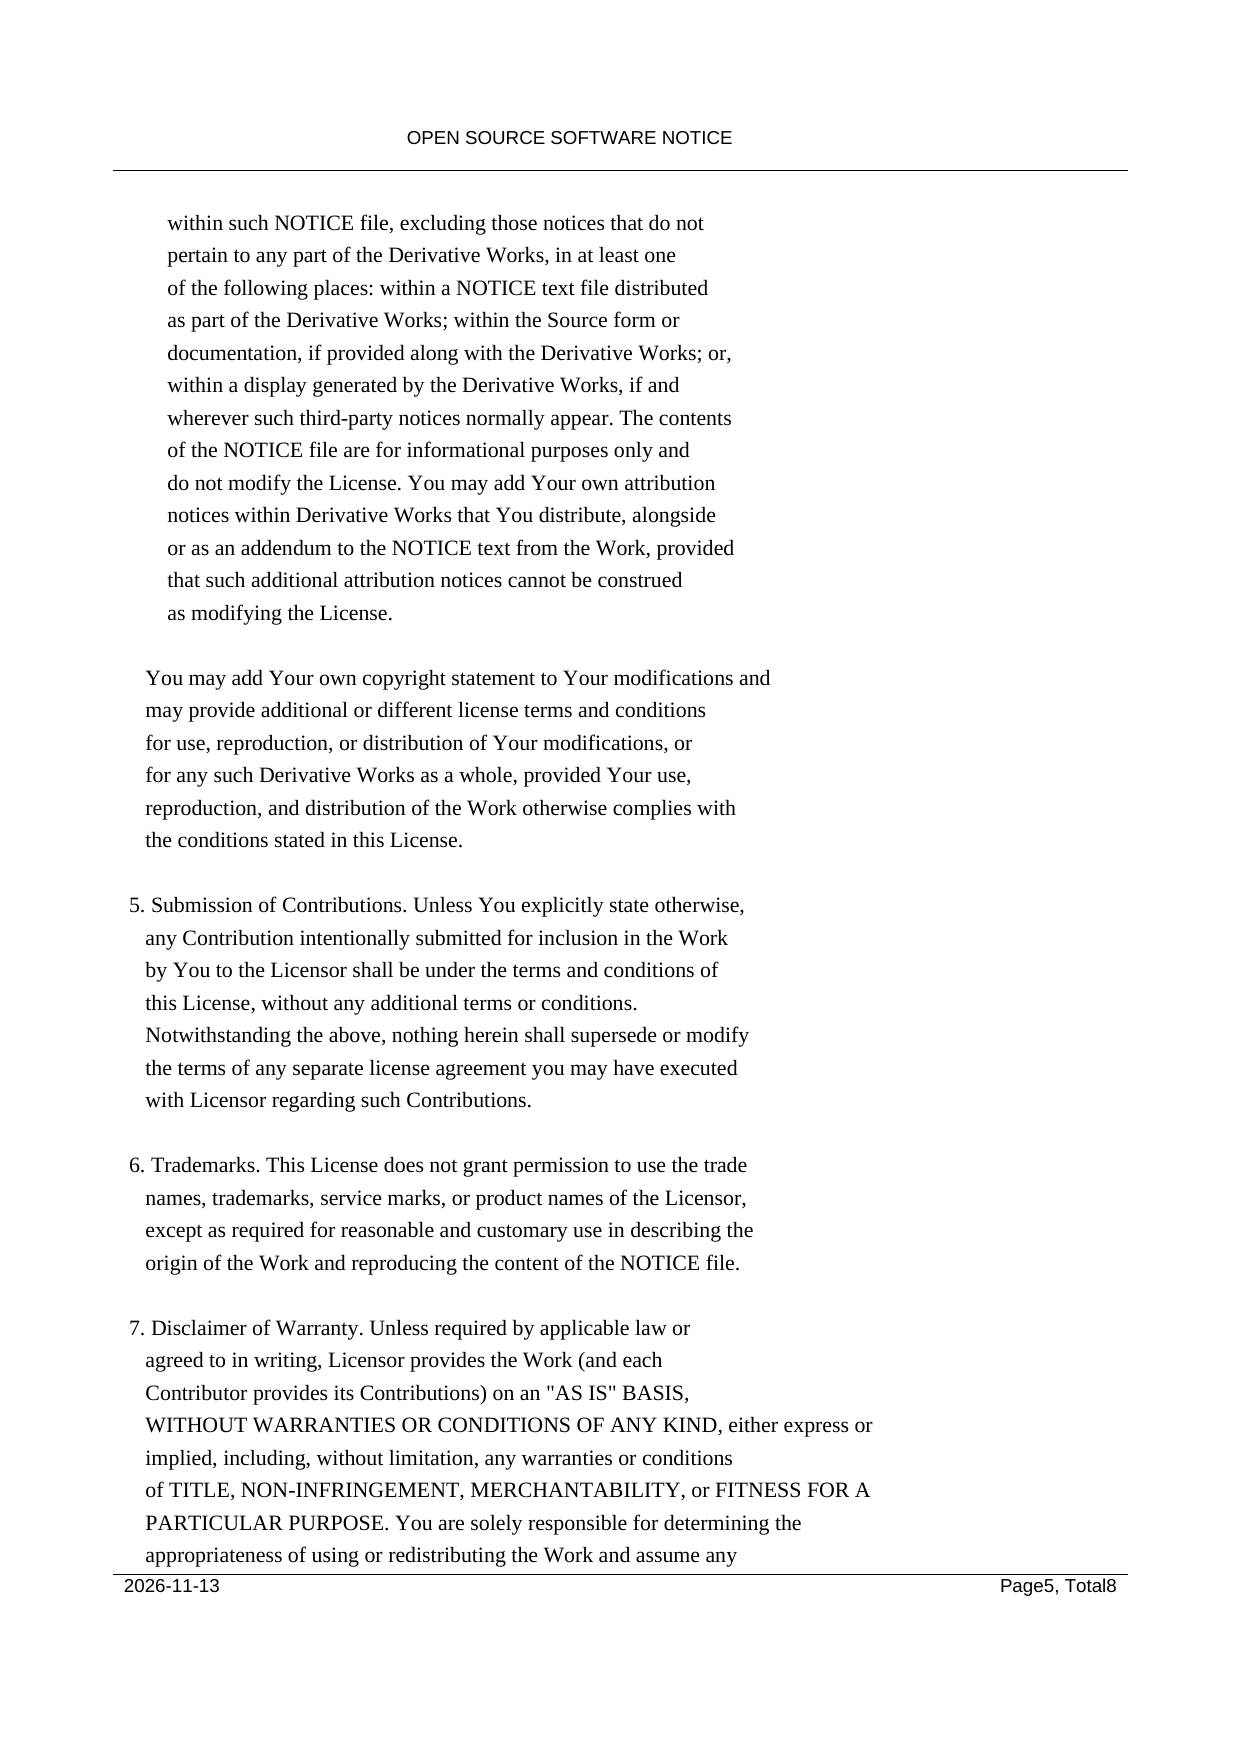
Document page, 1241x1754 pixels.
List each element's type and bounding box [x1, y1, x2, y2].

text [112, 206, 1128, 1571]
